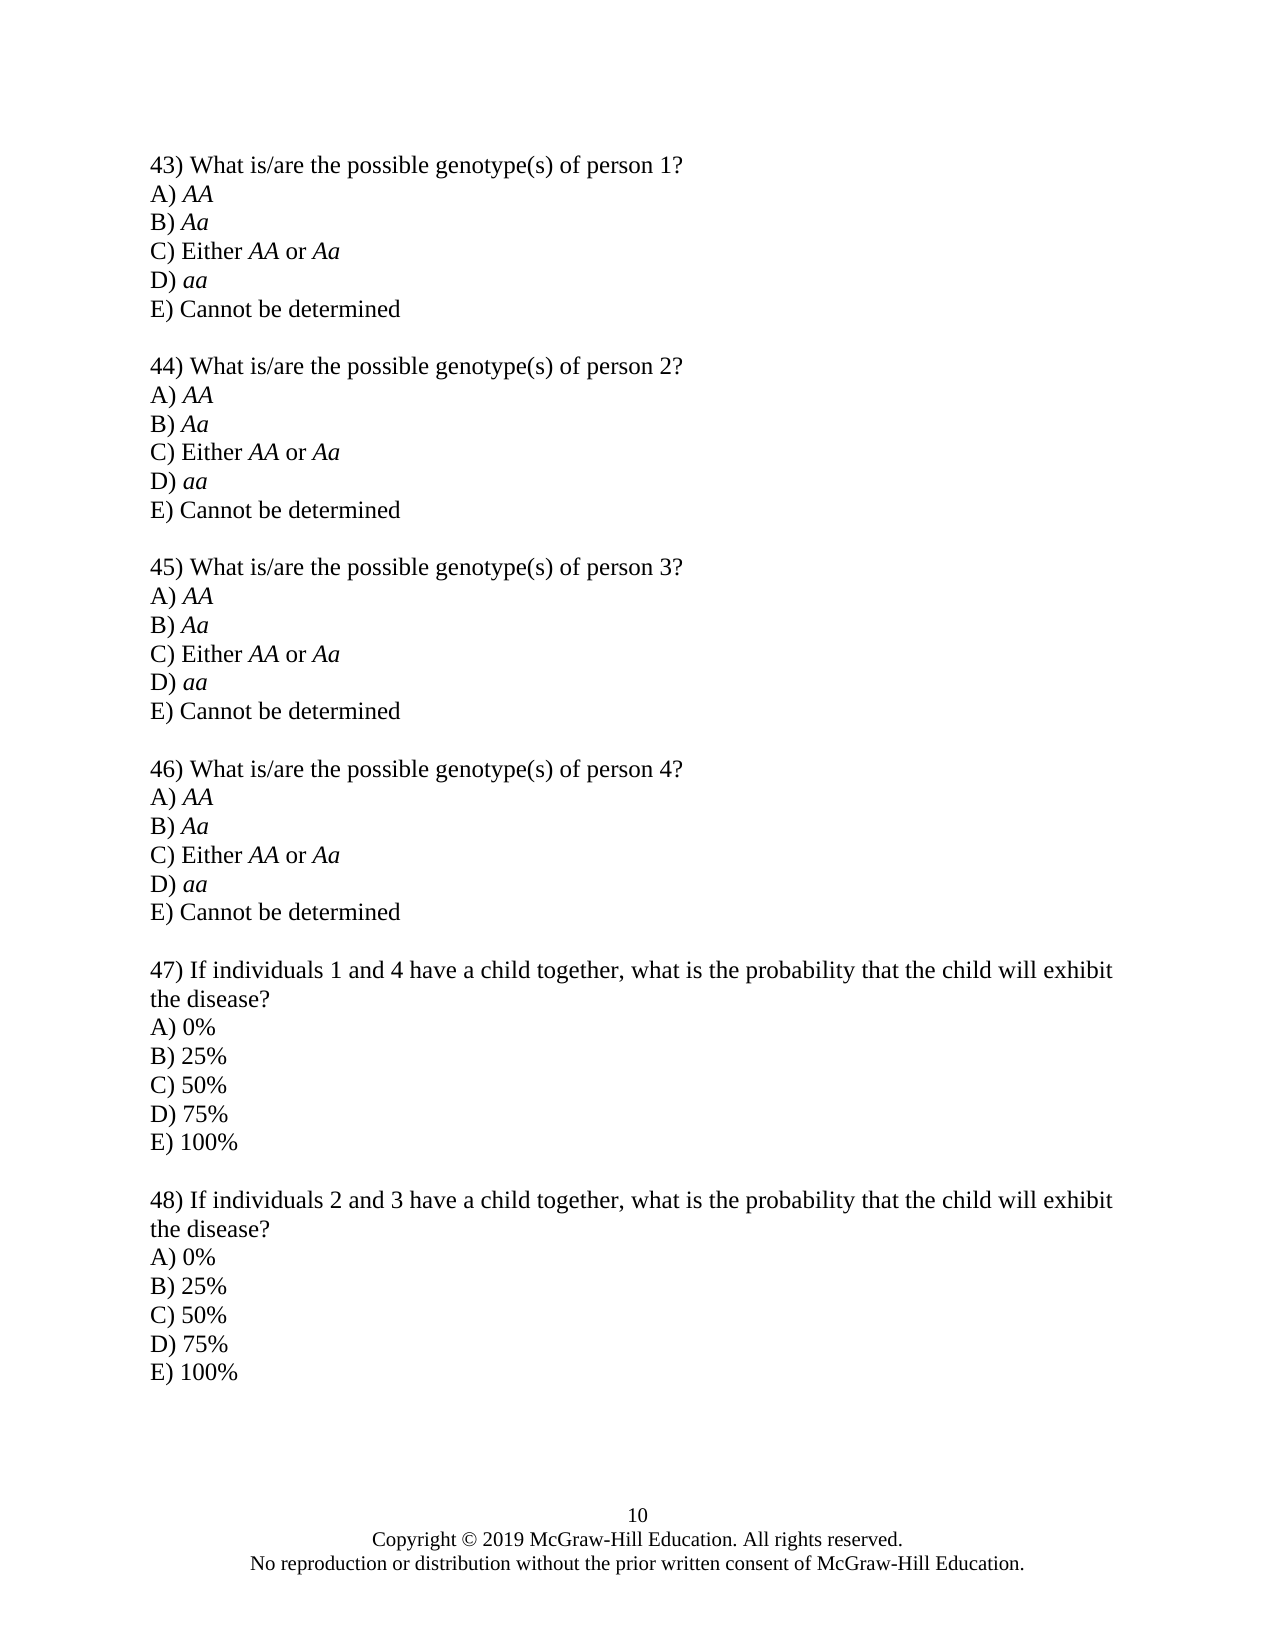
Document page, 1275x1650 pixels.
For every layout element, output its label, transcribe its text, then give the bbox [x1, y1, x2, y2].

text 45) What is/are the possible genotype(s) of person 3? [150, 552, 1125, 581]
text C) Either AA or Aa [150, 639, 1125, 667]
text A) 0% [150, 1012, 1125, 1041]
text B) Aa [150, 207, 1125, 236]
text D) aa [150, 667, 1125, 696]
text D) aa [150, 869, 1125, 897]
text E) 100% [150, 1127, 1125, 1156]
text B) Aa [150, 610, 1125, 639]
text A) AA [150, 380, 1125, 409]
text D) 75% [150, 1099, 1125, 1127]
text 47) If individuals 1 and 4 have a child together, what is the probability that the child will exhibit the disease? [150, 955, 1125, 1012]
text A) 0% [150, 1242, 1125, 1271]
text C) Either AA or Aa [150, 236, 1125, 265]
text E) Cannot be determined [150, 696, 1125, 725]
text D) aa [150, 466, 1125, 495]
text C) 50% [150, 1070, 1125, 1099]
text A) AA [150, 179, 1125, 207]
text B) Aa [150, 811, 1125, 840]
text B) 25% [150, 1041, 1125, 1070]
text C) 50% [150, 1300, 1125, 1329]
text E) Cannot be determined [150, 897, 1125, 926]
text B) 25% [150, 1271, 1125, 1300]
text 43) What is/are the possible genotype(s) of person 1? [150, 150, 1125, 179]
text A) AA [150, 782, 1125, 811]
text A) AA [150, 581, 1125, 610]
text D) aa [150, 265, 1125, 294]
text B) Aa [150, 409, 1125, 437]
text 48) If individuals 2 and 3 have a child together, what is the probability that the child will exhibit the disease? [150, 1185, 1125, 1242]
text C) Either AA or Aa [150, 840, 1125, 869]
text E) Cannot be determined [150, 495, 1125, 524]
text E) 100% [150, 1357, 1125, 1386]
text 44) What is/are the possible genotype(s) of person 2? [150, 351, 1125, 380]
text E) Cannot be determined [150, 294, 1125, 322]
text D) 75% [150, 1329, 1125, 1357]
text 46) What is/are the possible genotype(s) of person 4? [150, 754, 1125, 782]
text C) Either AA or Aa [150, 437, 1125, 466]
